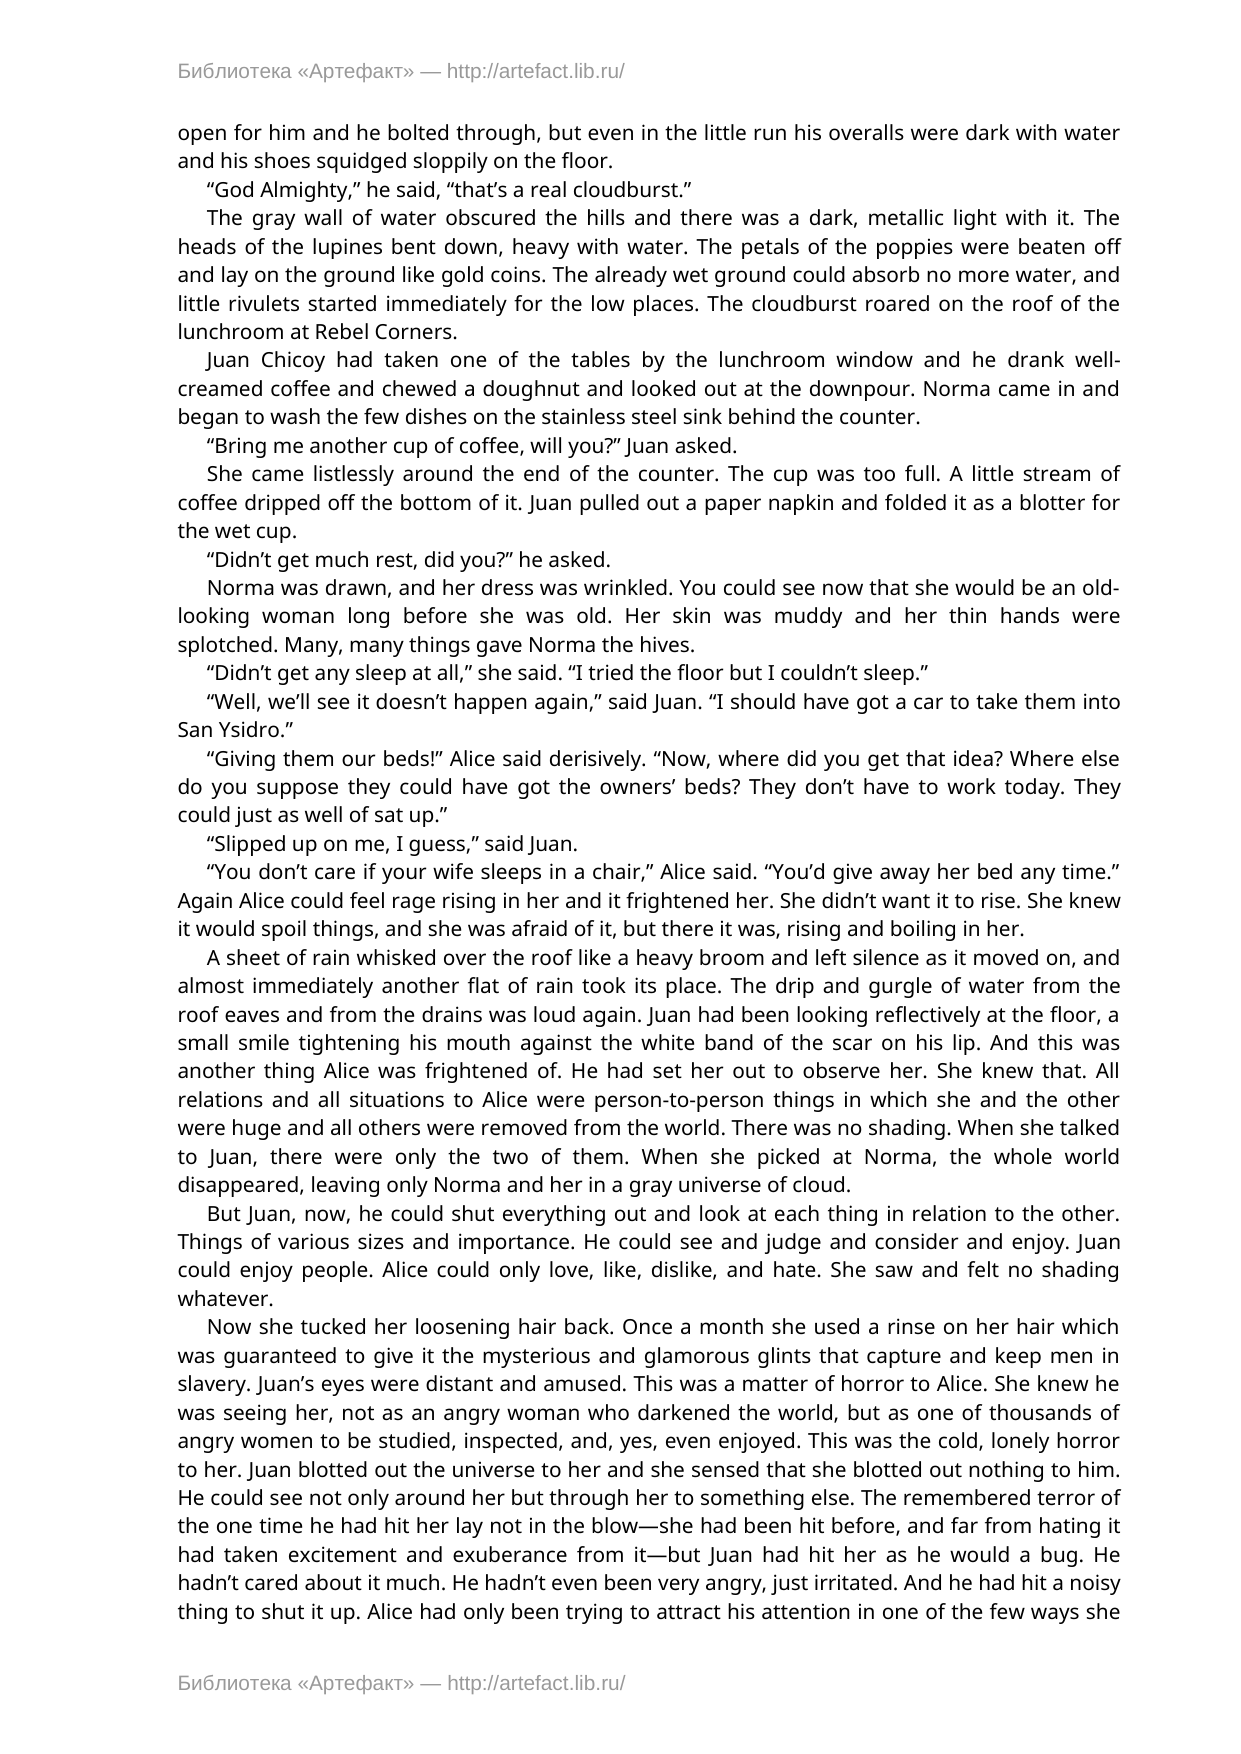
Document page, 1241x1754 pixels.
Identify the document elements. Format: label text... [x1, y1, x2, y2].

text “Didn’t get any sleep at all,” she said. “I tried the floor but I couldn’t sleep.” [177, 658, 1122, 687]
text Norma was drawn, and her dress was wrinkled. You could see now that she would be an old-looking woman long before she was old. Her skin was muddy and her thin hands were splotched. Many, many things gave Norma the hives. [177, 573, 1122, 658]
text “Bring me another cup of coffee, will you?” Juan asked. [177, 431, 1122, 459]
text A sheet of rain whisked over the roof like a heavy broom and left silence as it moved on, and almost immediately another flat of rain took its place. The drip and gurgle of water from the roof eaves and from the drains was loud again. Juan had been looking reflectively at the floor, a small smile tightening his mouth against the white band of the scar on his lip. And this was another thing Alice was frightened of. He had set her out to observe her. She knew that. All relations and all situations to Alice were person-to-person things in which she and the other were huge and all others were removed from the world. There was no shading. When she talked to Juan, there were only the two of them. When she picked at Norma, the whole world disappeared, leaving only Norma and her in a gray universe of cloud. [177, 943, 1122, 1199]
text “Didn’t get much rest, did you?” he asked. [177, 545, 1122, 573]
text Juan Chicoy had taken one of the tables by the lunchroom window and he drank well-creamed coffee and chewed a doughnut and looked out at the downpour. Norma came in and began to wash the few dishes on the stainless steel sink behind the counter. [177, 346, 1122, 431]
text “Giving them our beds!” Alice said derisively. “Now, where did you get that idea? Where else do you suppose they could have got the owners’ beds? They don’t have to work today. They could just as well of sat up.” [177, 744, 1122, 829]
text But Juan, now, he could shut everything out and look at each thing in relation to the other. Things of various sizes and importance. He could see and judge and consider and enjoy. Juan could enjoy people. Alice could only love, like, dislike, and hate. She saw and felt no shading whatever. [177, 1199, 1122, 1312]
text She came listlessly around the end of the counter. The cup was too full. A little stream of coffee dripped off the bottom of it. Juan pulled out a paper napkin and folded it as a blotter for the wet cup. [177, 459, 1122, 545]
text The gray wall of water obscured the hills and there was a dark, metallic light with it. The heads of the lupines bent down, heavy with water. The petals of the poppies were beaten off and lay on the ground like gold coins. The already wet ground could absorb no more water, and little rivulets started immediately for the low places. The cloudburst roared on the roof of the lunchroom at Rebel Corners. [177, 203, 1122, 346]
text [177, 118, 1122, 175]
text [177, 1312, 1122, 1625]
text “Well, we’ll see it doesn’t happen again,” said Juan. “I should have got a car to take them into San Ysidro.” [177, 687, 1122, 744]
text “You don’t care if your wife sleeps in a chair,” Alice said. “You’d give away her bed any time.” Again Alice could feel rage rising in her and it frightened her. She didn’t want it to rise. She knew it would spoil things, and she was afraid of it, but there it was, rising and boiling in her. [177, 857, 1122, 943]
text “God Almighty,” he said, “that’s a real cloudburst.” [177, 175, 1122, 203]
text “Slipped up on me, I guess,” said Juan. [177, 829, 1122, 857]
